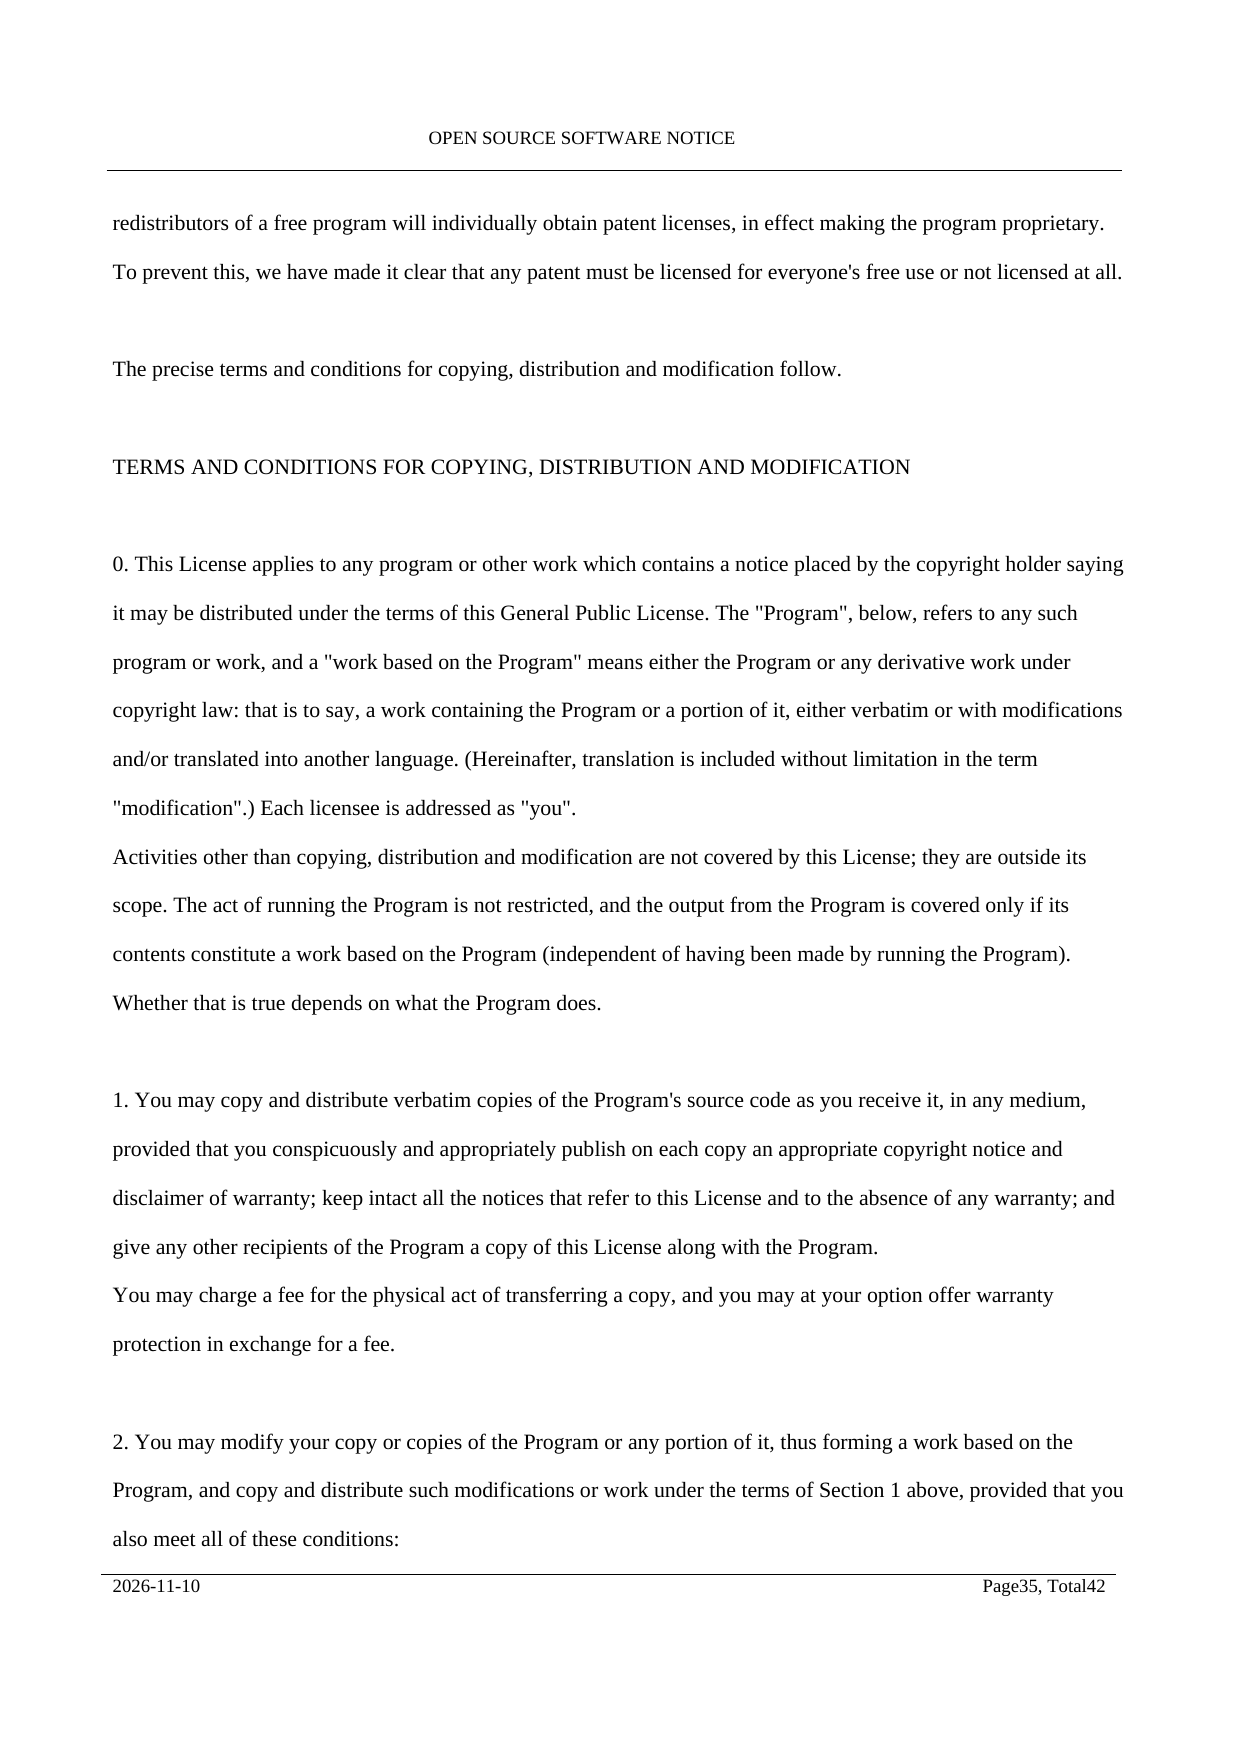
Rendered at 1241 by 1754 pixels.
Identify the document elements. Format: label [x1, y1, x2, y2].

text [112, 206, 1128, 1555]
